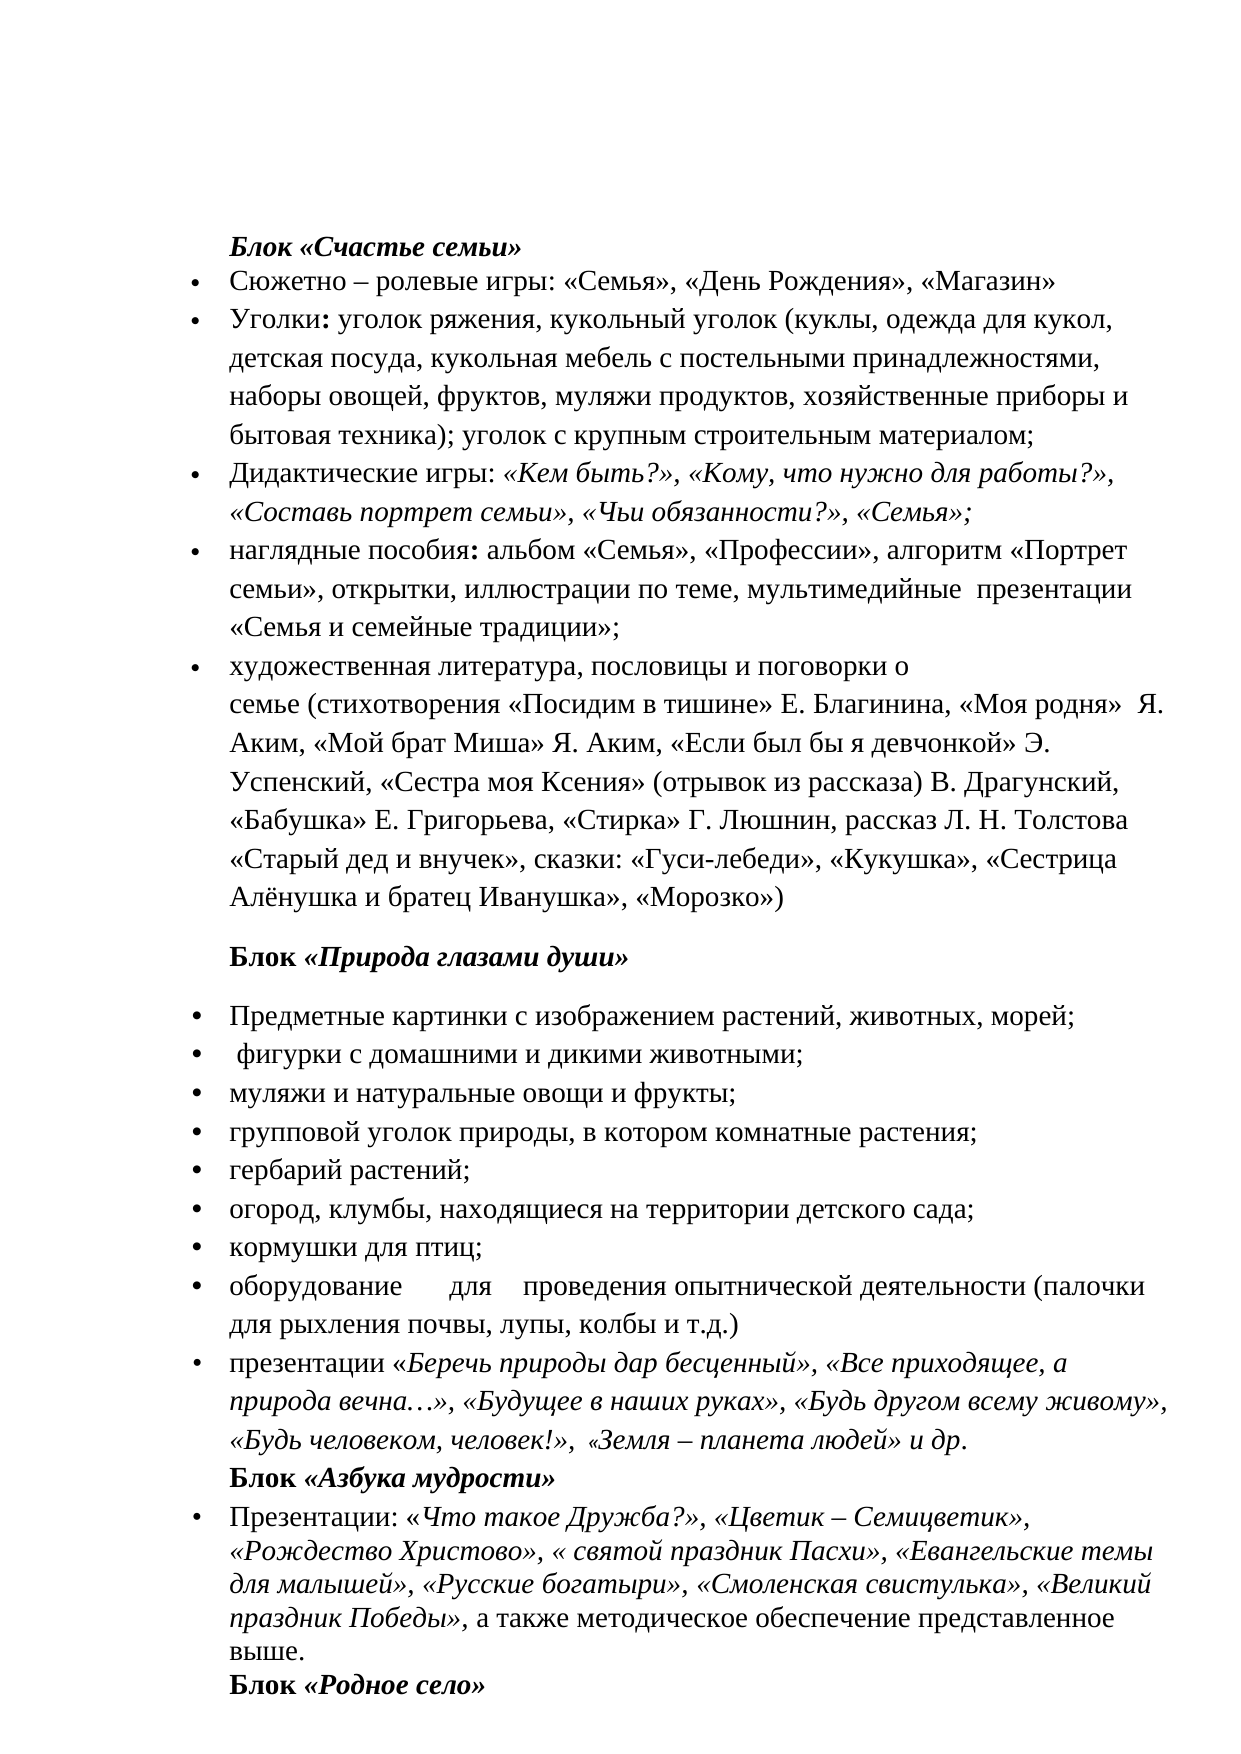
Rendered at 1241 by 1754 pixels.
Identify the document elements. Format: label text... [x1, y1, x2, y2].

list Блок «Счастье семьи» [229, 229, 1176, 263]
list огород, клумбы, находящиеся на территории детского сада; [192, 1191, 1176, 1224]
list фигурки с домашними и дикими животными; [192, 1037, 1176, 1070]
text Блок «Азбука мудрости» [229, 1461, 1176, 1494]
list Предметные картинки с изображением растений, животных, морей; [192, 998, 1176, 1032]
list Сюжетно – ролевые игры: «Семья», «День Рождения», «Магазин» [192, 263, 1176, 296]
list презентации «Беречь природы дар бесценный», «Все приходящее, а природа вечна…», «Будущее в наших руках», «Будь другом всему живому», «Будь человеком, человек!», «Земля – планета людей» и др. [192, 1345, 1176, 1456]
list гербарий растений; [192, 1152, 1176, 1186]
text Блок «Природа глазами души» [229, 939, 1176, 972]
list кормушки для птиц; [192, 1229, 1176, 1263]
list муляжи и натуральные овощи и фрукты; [192, 1075, 1176, 1109]
list групповой уголок природы, в котором комнатные растения; [192, 1114, 1176, 1147]
list Уголки: уголок ряжения, кукольный уголок (куклы, одежда для кукол, детская посуда, кукольная мебель с постельными принадлежностями, наборы овощей, фруктов, муляжи продуктов, хозяйственные приборы и бытовая техника); уголок с крупным строительным материалом; [192, 301, 1176, 450]
list Презентации: «Что такое Дружба?», «Цветик – Семицветик», «Рождество Христово», « святой праздник Пасхи», «Евангельские темы для малышей», «Русские богатыри», «Смоленская свистулька», «Великий праздник Победы», а также методическое обеспечение представленное выше. [192, 1499, 1176, 1667]
list оборудование для проведения опытнической деятельности (палочки для рыхления почвы, лупы, колбы и т.д.) [192, 1268, 1176, 1340]
list художественная литература, пословицы и поговорки о семье (стихотворения «Посидим в тишине» Е. Благинина, «Моя родня» Я. Аким, «Мой брат Миша» Я. Аким, «Если был бы я девчонкой» Э. Успенский, «Сестра моя Ксения» (отрывок из рассказа) В. Драгунский, «Бабушка» Е. Григорьева, «Стирка» Г. Люшнин, рассказ Л. Н. Толстова «Старый дед и внучек», сказки: «Гуси-лебеди», «Кукушка», «Сестрица Алёнушка и братец Иванушка», «Морозко») [192, 648, 1176, 913]
text Блок «Родное село» [229, 1667, 1176, 1700]
list Дидактические игры: «Кем быть?», «Кому, что нужно для работы?», «Составь портрет семьи», «Чьи обязанности?», «Семья»; [192, 455, 1176, 527]
list наглядные пособия: альбом «Семья», «Профессии», алгоритм «Портрет семьи», открытки, иллюстрации по теме, мультимедийные презентации «Семья и семейные традиции»; [192, 532, 1176, 643]
